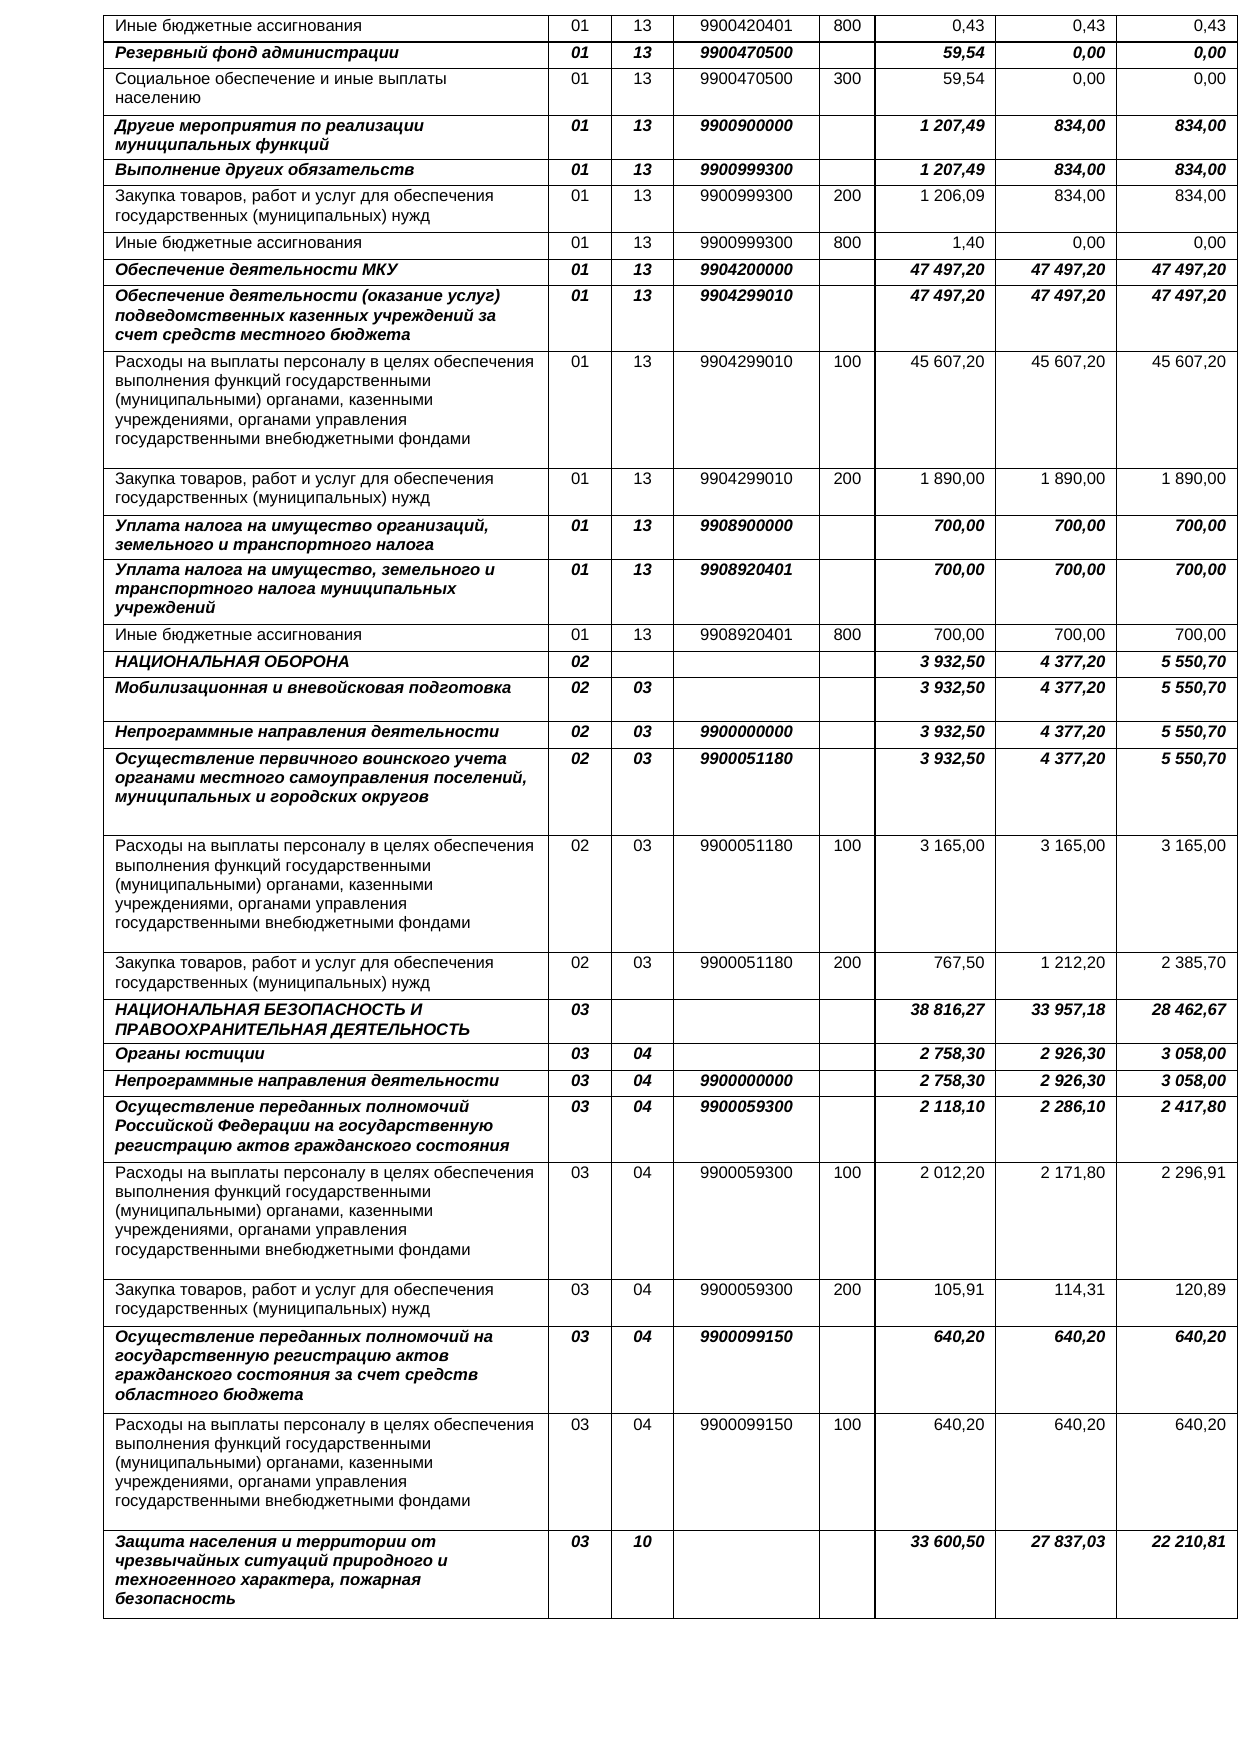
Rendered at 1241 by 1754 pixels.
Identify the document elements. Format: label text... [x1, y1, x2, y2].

table_cell 03 [549, 1044, 611, 1069]
table_cell 03 [612, 678, 673, 721]
table_cell 27 837,03 [996, 1531, 1116, 1618]
table_cell [820, 260, 874, 285]
table_cell [612, 652, 673, 677]
table_cell 9900059300 [674, 1163, 819, 1279]
table_cell [820, 1327, 874, 1413]
table_cell Выполнение других обязательств [104, 160, 548, 185]
table_cell 9900000000 [674, 1071, 819, 1096]
table_cell 03 [612, 953, 673, 999]
table_cell 04 [612, 1097, 673, 1162]
table_cell [820, 560, 874, 624]
table_cell 01 [549, 233, 611, 258]
table_cell 700,00 [876, 516, 995, 558]
table_cell 2 758,30 [876, 1071, 995, 1096]
table_cell 47 497,20 [876, 286, 995, 351]
table_cell 9900900000 [674, 116, 819, 158]
table_cell 9908920401 [674, 625, 819, 651]
table_cell 834,00 [996, 116, 1116, 158]
table_cell 04 [612, 1071, 673, 1096]
table_cell 9900051180 [674, 836, 819, 952]
table_cell 5 550,70 [1117, 652, 1237, 677]
table_cell 1 890,00 [876, 469, 995, 515]
table_cell 767,50 [876, 953, 995, 999]
table_cell [820, 652, 874, 677]
table_cell 640,20 [876, 1414, 995, 1530]
table_cell 45 607,20 [1117, 352, 1237, 468]
table_cell 28 462,67 [1117, 1000, 1237, 1043]
table_cell [820, 1044, 874, 1069]
table_cell 03 [549, 1414, 611, 1530]
table_cell 1 890,00 [1117, 469, 1237, 515]
table_cell 800 [820, 625, 874, 651]
table_cell [820, 1071, 874, 1096]
table_cell 2 171,80 [996, 1163, 1116, 1279]
table_cell [674, 1531, 819, 1618]
table_cell НАЦИОНАЛЬНАЯ БЕЗОПАСНОСТЬ И ПРАВООХРАНИТЕЛЬНАЯ ДЕЯТЕЛЬНОСТЬ [104, 1000, 548, 1043]
table_cell 13 [612, 260, 673, 285]
table_cell 03 [612, 836, 673, 952]
table_cell 33 600,50 [876, 1531, 995, 1618]
table_cell 01 [549, 160, 611, 185]
table_cell 13 [612, 469, 673, 515]
table_cell 03 [549, 1097, 611, 1162]
table_cell 03 [549, 1327, 611, 1413]
table_cell Непрограммные направления деятельности [104, 1071, 548, 1096]
table_cell 100 [820, 352, 874, 468]
table_cell 01 [549, 69, 611, 115]
table_cell 03 [612, 749, 673, 835]
table_cell 01 [549, 260, 611, 285]
table_cell [820, 516, 874, 558]
table_cell [820, 116, 874, 158]
table_cell 3 165,00 [876, 836, 995, 952]
table_cell Осуществление переданных полномочий Российской Федерации на государственную регистрацию актов гражданского состояния [104, 1097, 548, 1162]
table_cell [674, 652, 819, 677]
table_cell Закупка товаров, работ и услуг для обеспечения государственных (муниципальных) нужд [104, 469, 548, 515]
table_cell 02 [549, 678, 611, 721]
table_cell 9900470500 [674, 69, 819, 115]
table_cell 114,31 [996, 1280, 1116, 1326]
table_cell [820, 160, 874, 185]
table_cell 02 [549, 836, 611, 952]
table_cell 4 377,20 [996, 749, 1116, 835]
table_cell 1,40 [876, 233, 995, 258]
table_cell 47 497,20 [996, 286, 1116, 351]
table_cell 5 550,70 [1117, 722, 1237, 748]
table_cell 200 [820, 953, 874, 999]
table_cell 04 [612, 1163, 673, 1279]
table_cell 4 377,20 [996, 678, 1116, 721]
table_cell 47 497,20 [1117, 286, 1237, 351]
table_cell 700,00 [876, 560, 995, 624]
table_cell Закупка товаров, работ и услуг для обеспечения государственных (муниципальных) нужд [104, 953, 548, 999]
table_cell 01 [549, 625, 611, 651]
table_cell 3 058,00 [1117, 1071, 1237, 1096]
table_cell 0,43 [876, 16, 995, 41]
table_cell 3 932,50 [876, 652, 995, 677]
table_cell 0,00 [1117, 233, 1237, 258]
table_cell 9900999300 [674, 160, 819, 185]
table_cell [820, 722, 874, 748]
table_cell 700,00 [1117, 625, 1237, 651]
table_cell 47 497,20 [876, 260, 995, 285]
table_cell Мобилизационная и вневойсковая подготовка [104, 678, 548, 721]
table_cell Уплата налога на имущество организаций, земельного и транспортного налога [104, 516, 548, 558]
table_cell 200 [820, 1280, 874, 1326]
table_cell 9904299010 [674, 352, 819, 468]
table_cell 640,20 [996, 1414, 1116, 1530]
table_cell 01 [549, 469, 611, 515]
table_cell 04 [612, 1327, 673, 1413]
table_cell 59,54 [876, 69, 995, 115]
table_cell Обеспечение деятельности МКУ [104, 260, 548, 285]
table_cell 13 [612, 43, 673, 68]
table_cell 9900999300 [674, 233, 819, 258]
table_cell 04 [612, 1414, 673, 1530]
table_cell 0,00 [996, 233, 1116, 258]
table_cell 45 607,20 [996, 352, 1116, 468]
table_cell 9900051180 [674, 953, 819, 999]
table_cell 0,00 [1117, 69, 1237, 115]
table_cell 9904200000 [674, 260, 819, 285]
table_cell 3 165,00 [1117, 836, 1237, 952]
table_cell 01 [549, 560, 611, 624]
table_cell 38 816,27 [876, 1000, 995, 1043]
table_cell 9900099150 [674, 1414, 819, 1530]
table_cell 640,20 [1117, 1414, 1237, 1530]
table_cell Резервный фонд администрации [104, 43, 548, 68]
table_cell Органы юстиции [104, 1044, 548, 1069]
table_cell 2 385,70 [1117, 953, 1237, 999]
table_cell 33 957,18 [996, 1000, 1116, 1043]
table_cell 2 296,91 [1117, 1163, 1237, 1279]
table_cell 9900420401 [674, 16, 819, 41]
table_cell 120,89 [1117, 1280, 1237, 1326]
table_cell 640,20 [876, 1327, 995, 1413]
table_cell [820, 286, 874, 351]
table_cell 3 165,00 [996, 836, 1116, 952]
table_cell 13 [612, 16, 673, 41]
table_cell 2 758,30 [876, 1044, 995, 1069]
table_cell Другие мероприятия по реализации муниципальных функций [104, 116, 548, 158]
table_cell 22 210,81 [1117, 1531, 1237, 1618]
table_cell 02 [549, 749, 611, 835]
table_cell [612, 1000, 673, 1043]
table_cell 9900059300 [674, 1097, 819, 1162]
table_cell 700,00 [1117, 560, 1237, 624]
table_cell [820, 1531, 874, 1618]
table_cell 13 [612, 116, 673, 158]
table_cell 700,00 [876, 625, 995, 651]
table_cell 03 [549, 1531, 611, 1618]
table_cell [820, 43, 874, 68]
table_cell 13 [612, 516, 673, 558]
table_cell 700,00 [1117, 516, 1237, 558]
table_cell 01 [549, 16, 611, 41]
table_cell 13 [612, 560, 673, 624]
table_cell 2 926,30 [996, 1044, 1116, 1069]
table_cell 2 118,10 [876, 1097, 995, 1162]
table_cell [820, 749, 874, 835]
table_cell 01 [549, 186, 611, 232]
table_cell 4 377,20 [996, 722, 1116, 748]
table_cell 1 890,00 [996, 469, 1116, 515]
table_cell 45 607,20 [876, 352, 995, 468]
table_cell Закупка товаров, работ и услуг для обеспечения государственных (муниципальных) нужд [104, 1280, 548, 1326]
table_cell 03 [549, 1000, 611, 1043]
table_cell 04 [612, 1280, 673, 1326]
table_cell Уплата налога на имущество, земельного и транспортного налога муниципальных учреждений [104, 560, 548, 624]
table_cell [674, 1000, 819, 1043]
table_cell 640,20 [1117, 1327, 1237, 1413]
table_cell 2 417,80 [1117, 1097, 1237, 1162]
table_cell 100 [820, 836, 874, 952]
table_cell 700,00 [996, 516, 1116, 558]
table_cell Непрограммные направления деятельности [104, 722, 548, 748]
table_cell Социальное обеспечение и иные выплаты населению [104, 69, 548, 115]
table_cell 834,00 [996, 186, 1116, 232]
table_cell 9904299010 [674, 286, 819, 351]
table_cell 03 [549, 1071, 611, 1096]
table_cell 9900999300 [674, 186, 819, 232]
table_cell 59,54 [876, 43, 995, 68]
table_cell 834,00 [1117, 160, 1237, 185]
table_cell 9900051180 [674, 749, 819, 835]
table_cell Обеспечение деятельности (оказание услуг) подведомственных казенных учреждений за счет средств местного бюджета [104, 286, 548, 351]
table_cell 47 497,20 [1117, 260, 1237, 285]
table_cell 1 207,49 [876, 116, 995, 158]
table_cell 9908900000 [674, 516, 819, 558]
table_cell 834,00 [1117, 116, 1237, 158]
table_cell 0,00 [996, 43, 1116, 68]
table_cell 0,43 [1117, 16, 1237, 41]
table_cell 13 [612, 233, 673, 258]
table_cell 0,00 [1117, 43, 1237, 68]
table_cell НАЦИОНАЛЬНАЯ ОБОРОНА [104, 652, 548, 677]
table_cell 100 [820, 1414, 874, 1530]
table_cell 0,43 [996, 16, 1116, 41]
table_cell Иные бюджетные ассигнования [104, 233, 548, 258]
table_cell 01 [549, 286, 611, 351]
table_cell 200 [820, 469, 874, 515]
table_cell 02 [549, 722, 611, 748]
table_cell 834,00 [1117, 186, 1237, 232]
table_cell 1 212,20 [996, 953, 1116, 999]
table_cell Защита населения и территории от чрезвычайных ситуаций природного и техногенного характера, пожарная безопасность [104, 1531, 548, 1618]
table_cell 5 550,70 [1117, 678, 1237, 721]
table_cell 700,00 [996, 560, 1116, 624]
table_cell [820, 1097, 874, 1162]
table_cell Иные бюджетные ассигнования [104, 16, 548, 41]
table_cell 13 [612, 625, 673, 651]
table_cell 1 207,49 [876, 160, 995, 185]
table_cell [674, 678, 819, 721]
table_cell 640,20 [996, 1327, 1116, 1413]
table_cell 200 [820, 186, 874, 232]
table_cell 03 [549, 1163, 611, 1279]
table_cell 0,00 [996, 69, 1116, 115]
table_cell 9900000000 [674, 722, 819, 748]
table_cell 03 [549, 1280, 611, 1326]
table_cell 9904299010 [674, 469, 819, 515]
table_cell 3 058,00 [1117, 1044, 1237, 1069]
table_cell 2 012,20 [876, 1163, 995, 1279]
table_cell 3 932,50 [876, 722, 995, 748]
table_cell Иные бюджетные ассигнования [104, 625, 548, 651]
table_cell Осуществление переданных полномочий на государственную регистрацию актов гражданского состояния за счет средств областного бюджета [104, 1327, 548, 1413]
table_cell 800 [820, 233, 874, 258]
table_cell Осуществление первичного воинского учета органами местного самоуправления поселений, муниципальных и городских округов [104, 749, 548, 835]
table_cell 834,00 [996, 160, 1116, 185]
table_cell 03 [612, 722, 673, 748]
table_cell 01 [549, 116, 611, 158]
table_cell 13 [612, 352, 673, 468]
table_cell [820, 678, 874, 721]
table_cell 13 [612, 186, 673, 232]
table_cell 300 [820, 69, 874, 115]
table_cell 3 932,50 [876, 749, 995, 835]
table_cell 2 926,30 [996, 1071, 1116, 1096]
table_cell 13 [612, 286, 673, 351]
table_cell 105,91 [876, 1280, 995, 1326]
table_cell 9900059300 [674, 1280, 819, 1326]
table_cell [674, 1044, 819, 1069]
table_cell 9900470500 [674, 43, 819, 68]
table_cell 02 [549, 953, 611, 999]
table_cell 2 286,10 [996, 1097, 1116, 1162]
table_cell 13 [612, 160, 673, 185]
table_cell 9900099150 [674, 1327, 819, 1413]
table_cell 1 206,09 [876, 186, 995, 232]
table_cell 3 932,50 [876, 678, 995, 721]
table_cell 10 [612, 1531, 673, 1618]
table_cell [820, 1000, 874, 1043]
table_cell 700,00 [996, 625, 1116, 651]
table_cell 02 [549, 652, 611, 677]
table_cell 47 497,20 [996, 260, 1116, 285]
table_cell 4 377,20 [996, 652, 1116, 677]
table_cell 9908920401 [674, 560, 819, 624]
table_cell 04 [612, 1044, 673, 1069]
table_cell 800 [820, 16, 874, 41]
table_cell Закупка товаров, работ и услуг для обеспечения государственных (муниципальных) нужд [104, 186, 548, 232]
table_cell 01 [549, 516, 611, 558]
table_cell 13 [612, 69, 673, 115]
table_cell 5 550,70 [1117, 749, 1237, 835]
table_cell 01 [549, 352, 611, 468]
table_cell 01 [549, 43, 611, 68]
table_cell 100 [820, 1163, 874, 1279]
